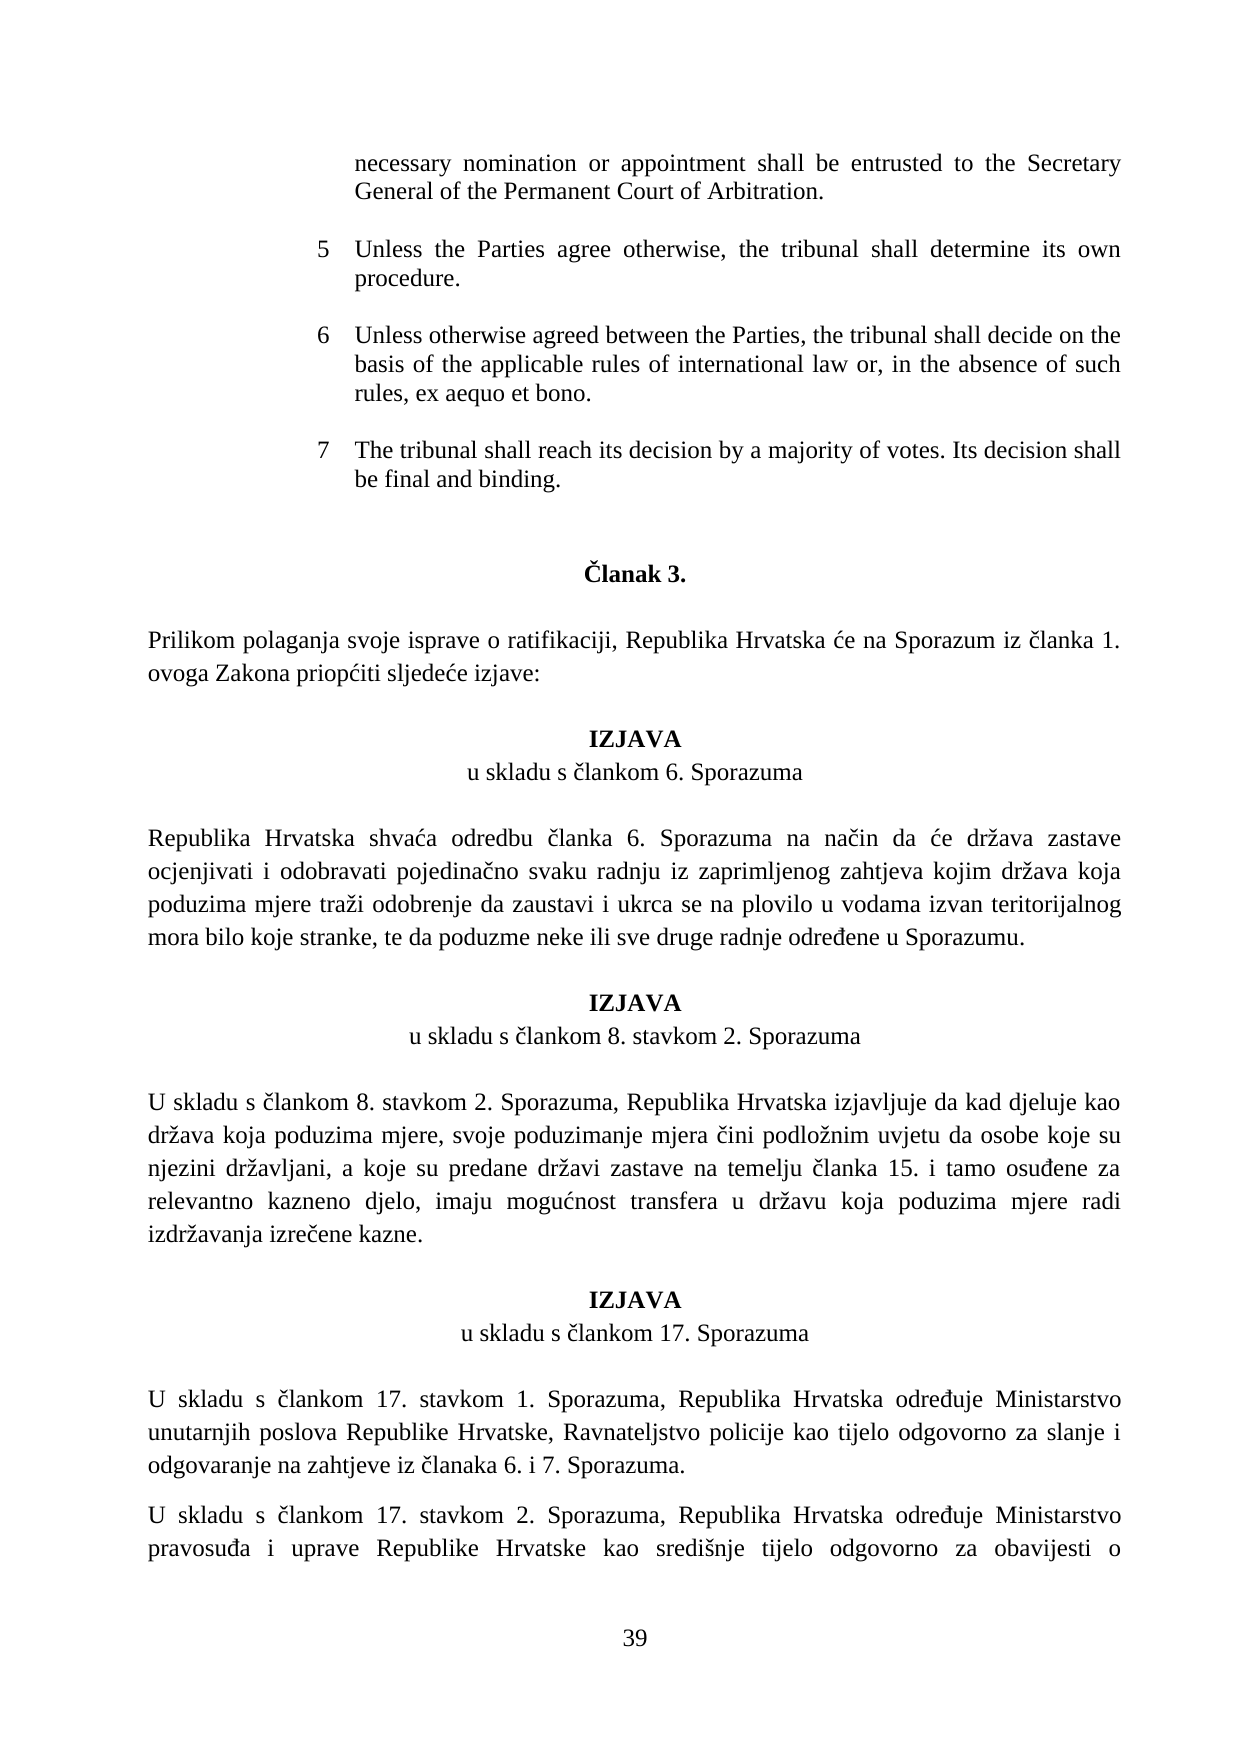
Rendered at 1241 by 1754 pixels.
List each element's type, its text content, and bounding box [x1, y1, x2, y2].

text U skladu s člankom 8. stavkom 2. Sporazuma, Republika Hrvatska izjavljuje da kad djeluje kao država koja poduzima mjere, svoje poduzimanje mjera čini podložnim uvjetu da osobe koje su njezini državljani, a koje su predane državi zastave na temelju članka 15. i tamo osuđene za relevantno kazneno djelo, imaju mogućnost transfera u državu koja poduzima mjere radi izdržavanja izrečene kazne. [148, 1087, 1122, 1248]
text U skladu s člankom 17. stavkom 1. Sporazuma, Republika Hrvatska određuje Ministarstvo unutarnjih poslova Republike Hrvatske, Ravnateljstvo policije kao tijelo odgovorno za slanje i odgovaranje na zahtjeve iz članaka 6. i 7. Sporazuma. [148, 1384, 1122, 1479]
text Republika Hrvatska shvaća odredbu članka 6. Sporazuma na način da će država zastave ocjenjivati i odobravati pojedinačno svaku radnju iz zaprimljenog zahtjeva kojim država koja poduzima mjere traži odobrenje da zaustavi i ukrca se na plovilo u vodama izvan teritorijalnog mora bilo koje stranke, te da poduzme neke ili sve druge radnje određene u Sporazumu. [148, 823, 1122, 951]
text IZJAVA [148, 1285, 1122, 1314]
text Članak 3. [148, 559, 1122, 587]
text IZJAVA [148, 724, 1122, 752]
text u skladu s člankom 8. stavkom 2. Sporazuma [148, 1021, 1122, 1050]
text Prilikom polaganja svoje isprave o ratifikaciji, Republika Hrvatska će na Sporazum iz članka 1. ovoga Zakona priopćiti sljedeće izjave: [148, 625, 1122, 686]
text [148, 1500, 1122, 1562]
text u skladu s člankom 17. Sporazuma [148, 1318, 1122, 1347]
list Unless otherwise agreed between the Parties, the tribunal shall decide on the basis of the applicable rules of international law or, in the absence of such rules, ex aequo et bono. [317, 320, 1122, 406]
text u skladu s člankom 6. Sporazuma [148, 757, 1122, 786]
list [317, 148, 1122, 205]
list Unless the Parties agree otherwise, the tribunal shall determine its own procedure. [317, 234, 1122, 291]
text IZJAVA [148, 988, 1122, 1017]
list The tribunal shall reach its decision by a majority of votes. Its decision shall be final and binding. [317, 435, 1122, 493]
